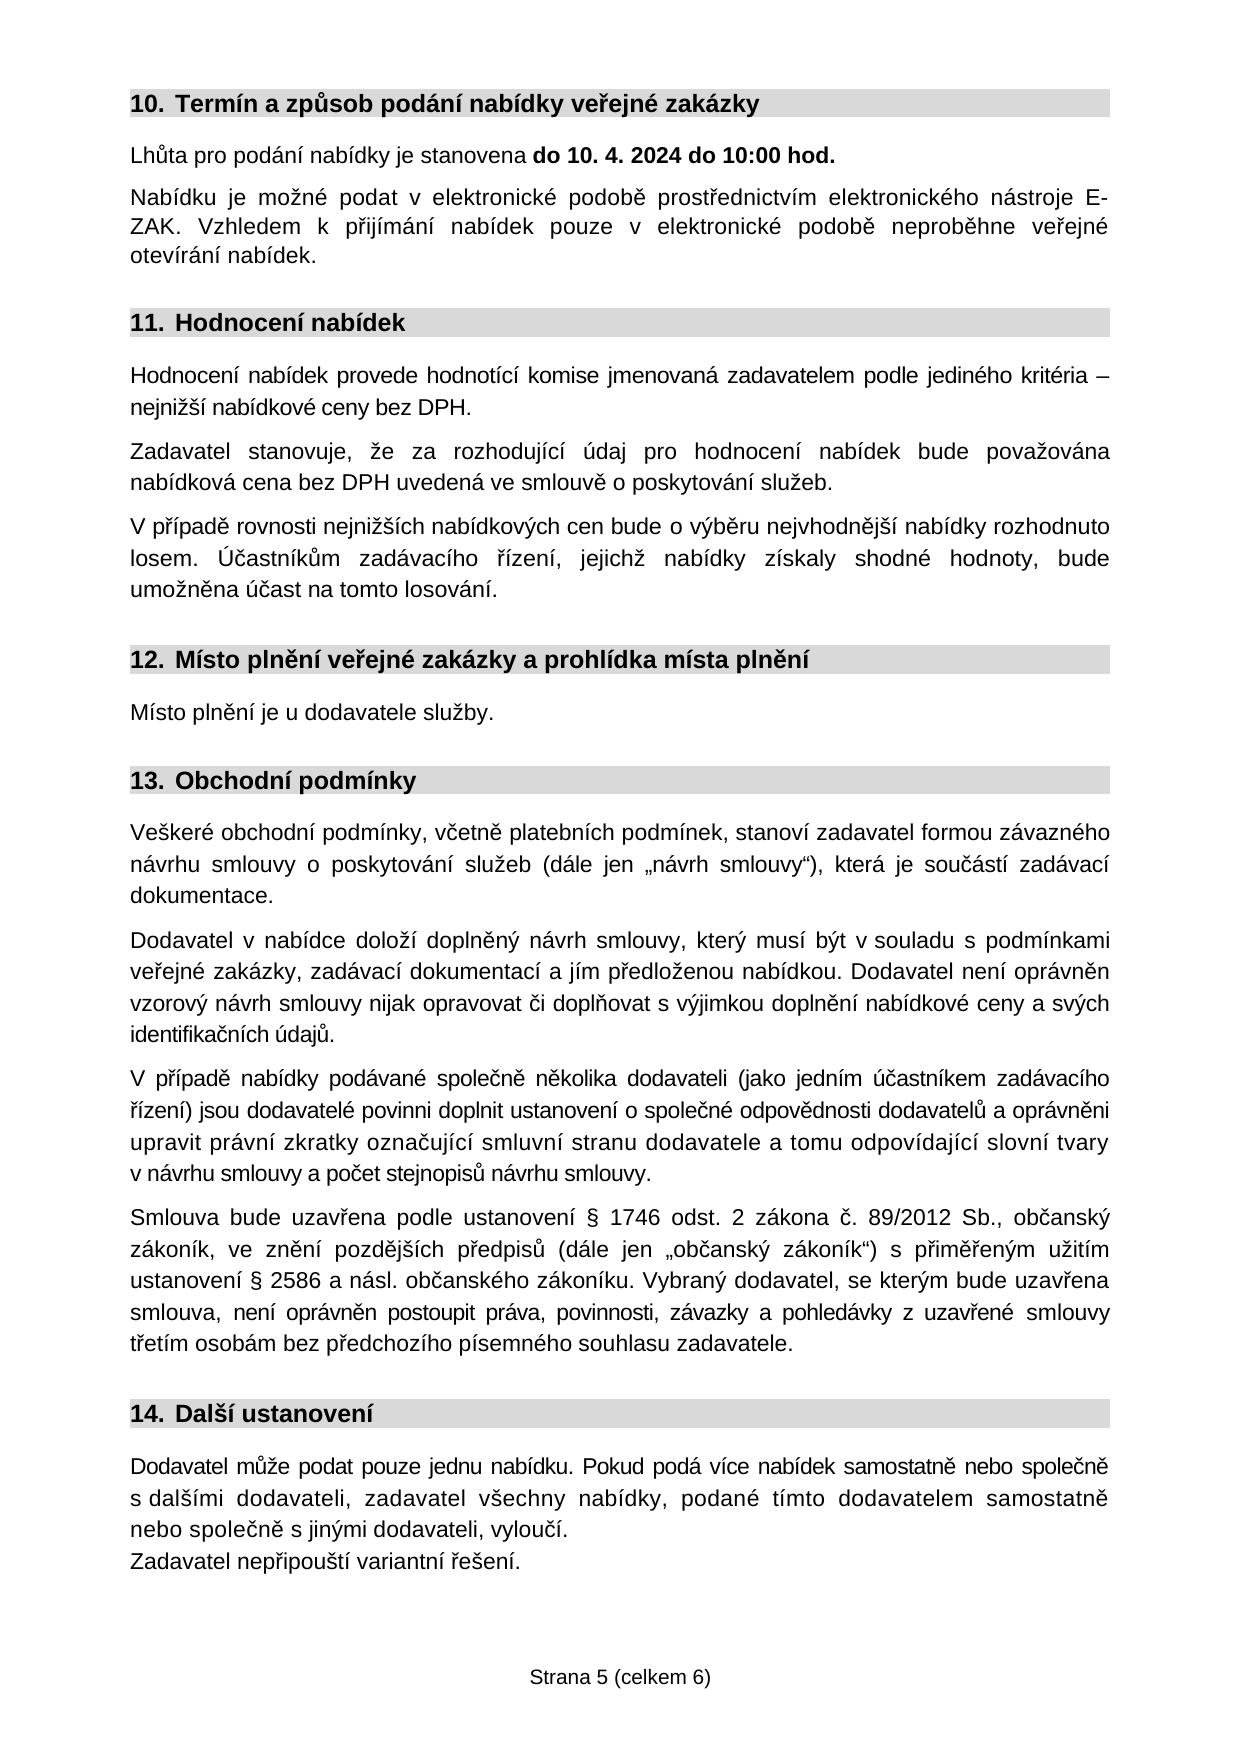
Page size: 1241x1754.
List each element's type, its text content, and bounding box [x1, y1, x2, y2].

text Zadavatel nepřipouští variantní řešení. [130, 1548, 1110, 1574]
text Lhůta pro podání nabídky je stanovena do 10. 4. 2024 do 10:00 hod. [130, 142, 1110, 169]
text Dodavatel v nabídce doloží doplněný návrh smlouvy, který musí být v souladu s podmínkami veřejné zakázky, zadávací dokumentací a jím předloženou nabídkou. Dodavatel není oprávněn vzorový návrh smlouvy nijak opravovat či doplňovat s výjimkou doplnění nabídkové ceny a svých identifikačních údajů. [130, 927, 1110, 1048]
subtitle Hodnocení nabídek [130, 308, 1110, 337]
text Dodavatel může podat pouze jednu nabídku. Pokud podá více nabídek samostatně nebo společně s dalšími dodavateli, zadavatel všechny nabídky, podané tímto dodavatelem samostatně nebo společně s jinými dodavateli, vyloučí. [130, 1453, 1110, 1543]
subtitle Další ustanovení [130, 1399, 1110, 1428]
text Místo plnění je u dodavatele služby. [130, 699, 1110, 726]
subtitle Termín a způsob podání nabídky veřejné zakázky [130, 89, 1110, 117]
text Smlouva bude uzavřena podle ustanovení § 1746 odst. 2 zákona č. 89/2012 Sb., občanský zákoník, ve znění pozdějších předpisů (dále jen „občanský zákoník“) s přiměřeným užitím ustanovení § 2586 a násl. občanského zákoníku. Vybraný dodavatel, se kterým bude uzavřena smlouva, není oprávněn postoupit práva, povinnosti, závazky a pohledávky z uzavřené smlouvy třetím osobám bez předchozího písemného souhlasu zadavatele. [130, 1204, 1110, 1357]
subtitle Obchodní podmínky [130, 766, 1110, 794]
subtitle Místo plnění veřejné zakázky a prohlídka místa plnění [130, 645, 1110, 674]
text Zadavatel stanovuje, že za rozhodující údaj pro hodnocení nabídek bude považována nabídková cena bez DPH uvedená ve smlouvě o poskytování služeb. [130, 438, 1110, 496]
text Hodnocení nabídek provede hodnotící komise jmenovaná zadavatelem podle jediného kritéria – nejnižší nabídkové ceny bez DPH. [130, 362, 1110, 420]
text V případě nabídky podávané společně několika dodavateli (jako jedním účastníkem zadávacího řízení) jsou dodavatelé povinni doplnit ustanovení o společné odpovědnosti dodavatelů a oprávněni upravit právní zkratky označující smluvní stranu dodavatele a tomu odpovídající slovní tvary v návrhu smlouvy a počet stejnopisů návrhu smlouvy. [130, 1065, 1110, 1186]
text Nabídku je možné podat v elektronické podobě prostřednictvím elektronického nástroje E-ZAK. Vzhledem k přijímání nabídek pouze v elektronické podobě neproběhne veřejné otevírání nabídek. [130, 184, 1110, 268]
text V případě rovnosti nejnižších nabídkových cen bude o výběru nejvhodnější nabídky rozhodnuto losem. Účastníkům zadávacího řízení, jejichž nabídky získaly shodné hodnoty, bude umožněna účast na tomto losování. [130, 513, 1110, 603]
text Veškeré obchodní podmínky, včetně platebních podmínek, stanoví zadavatel formou závazného návrhu smlouvy o poskytování služeb (dále jen „návrh smlouvy“), která je součástí zadávací dokumentace. [130, 819, 1110, 909]
